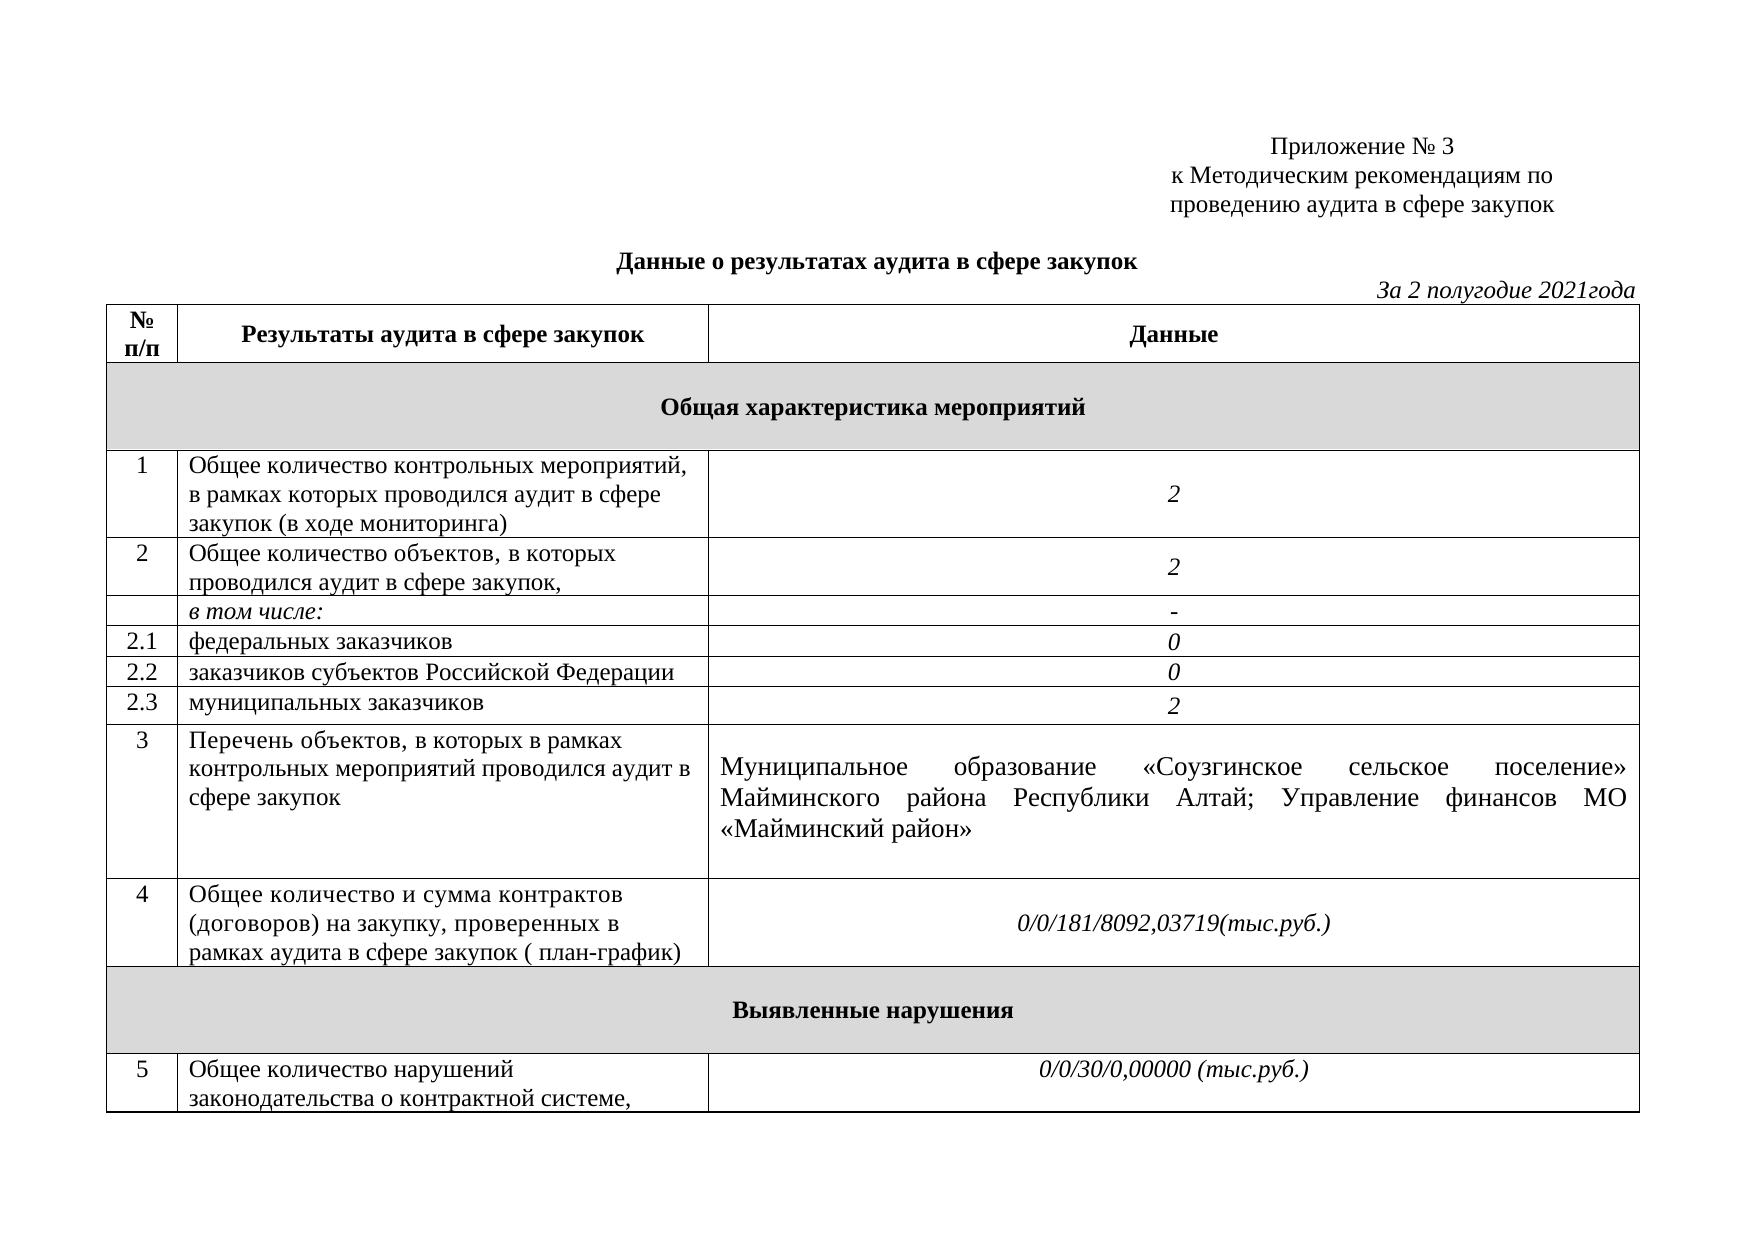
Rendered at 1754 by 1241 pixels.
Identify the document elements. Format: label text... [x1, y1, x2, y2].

table_cell 0 [709, 626, 1639, 656]
table_header Данные [709, 305, 1639, 362]
table_cell заказчиков субъектов Российской Федерации [178, 657, 708, 686]
table_header № п/п [107, 305, 177, 362]
table_cell [107, 596, 177, 625]
table_cell в том числе: [178, 596, 708, 625]
text Данные о результатах аудита в сфере закупок [118, 246, 1636, 275]
table_cell 4 [107, 879, 177, 966]
table_cell 2 [709, 538, 1639, 595]
table_cell 2 [709, 451, 1639, 537]
table_header Приложение № 3 [1128, 131, 1597, 160]
table_cell 3 [107, 725, 177, 878]
text За 2 полугодие 2021года [118, 275, 1636, 304]
table_cell 5 [107, 1054, 177, 1111]
table_cell 2.3 [107, 687, 177, 724]
table_cell 1 [107, 451, 177, 537]
table_cell 2 [107, 538, 177, 595]
table_cell федеральных заказчиков [178, 626, 708, 656]
table_cell Перечень объектов, в которых в рамках контрольных мероприятий проводился аудит в сфере закупок [178, 725, 708, 878]
table_cell 2.1 [107, 626, 177, 656]
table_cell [178, 1054, 708, 1111]
table_cell 0 [709, 657, 1639, 686]
table_cell 0/0/181/8092,03719(тыс.руб.) [709, 879, 1639, 966]
table_cell Общее количество объектов, в которых проводился аудит в сфере закупок, [178, 538, 708, 595]
table_cell Общее количество и сумма контрактов (договоров) на закупку, проверенных в рамках аудита в сфере закупок ( план-график) [178, 879, 708, 966]
table_cell муниципальных заказчиков [178, 687, 708, 724]
table_cell Выявленные нарушения [107, 967, 1639, 1053]
table_cell Общая характеристика мероприятий [107, 363, 1639, 449]
table_cell Общее количество контрольных мероприятий, в рамках которых проводился аудит в сфере закупок (в ходе мониторинга) [178, 451, 708, 537]
table_cell - [709, 596, 1639, 625]
table_cell 2 [709, 687, 1639, 724]
table_cell 0/0/30/0,00000 (тыс.руб.) [709, 1054, 1639, 1111]
table_header Результаты аудита в сфере закупок [178, 305, 708, 362]
table_cell 2.2 [107, 657, 177, 686]
table_cell к Методическим рекомендациям по проведению аудита в сфере закупок [1128, 160, 1597, 217]
table_cell Муниципальное образование «Соузгинское сельское поселение» Майминского района Республики Алтай; Управление финансов МО «Майминский район» [709, 725, 1639, 878]
